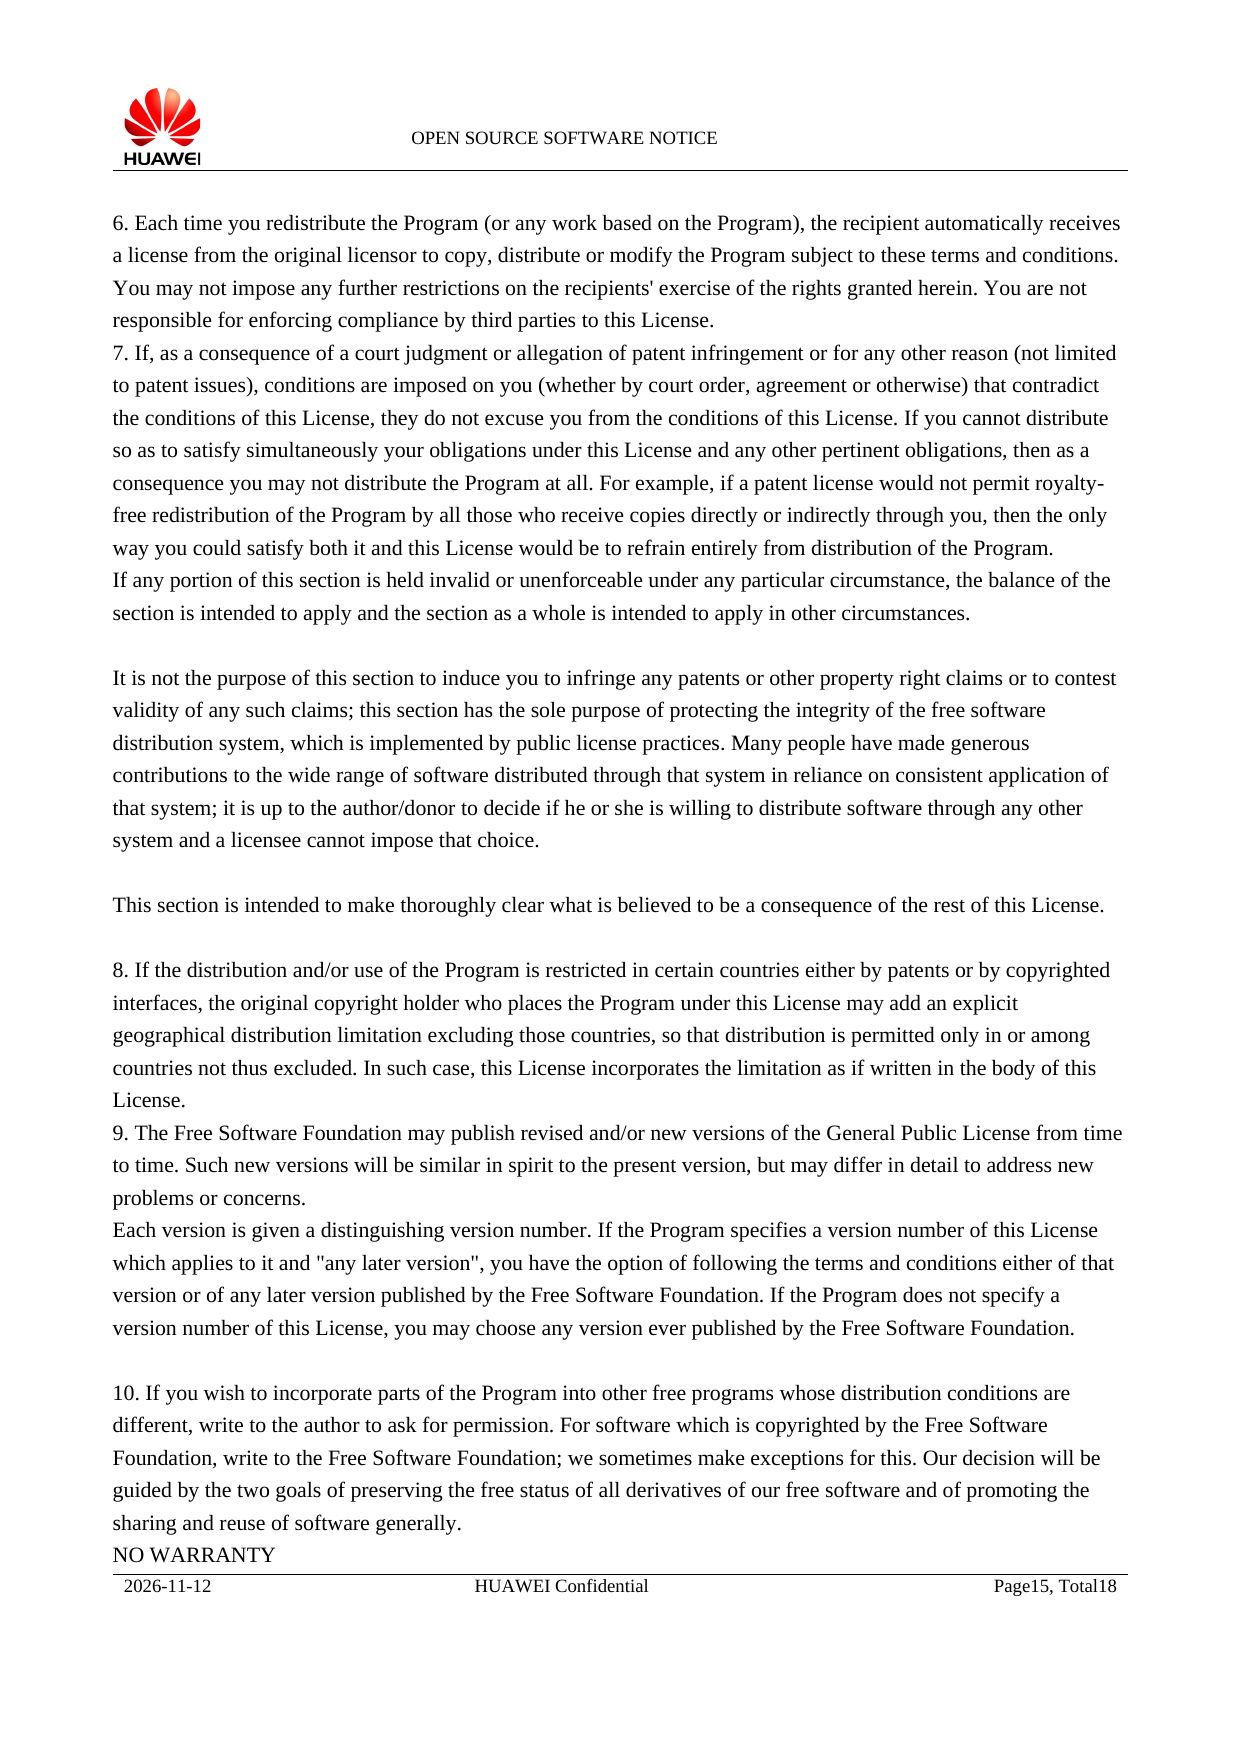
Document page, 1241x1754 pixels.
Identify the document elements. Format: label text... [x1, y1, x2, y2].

picture [124, 88, 201, 165]
